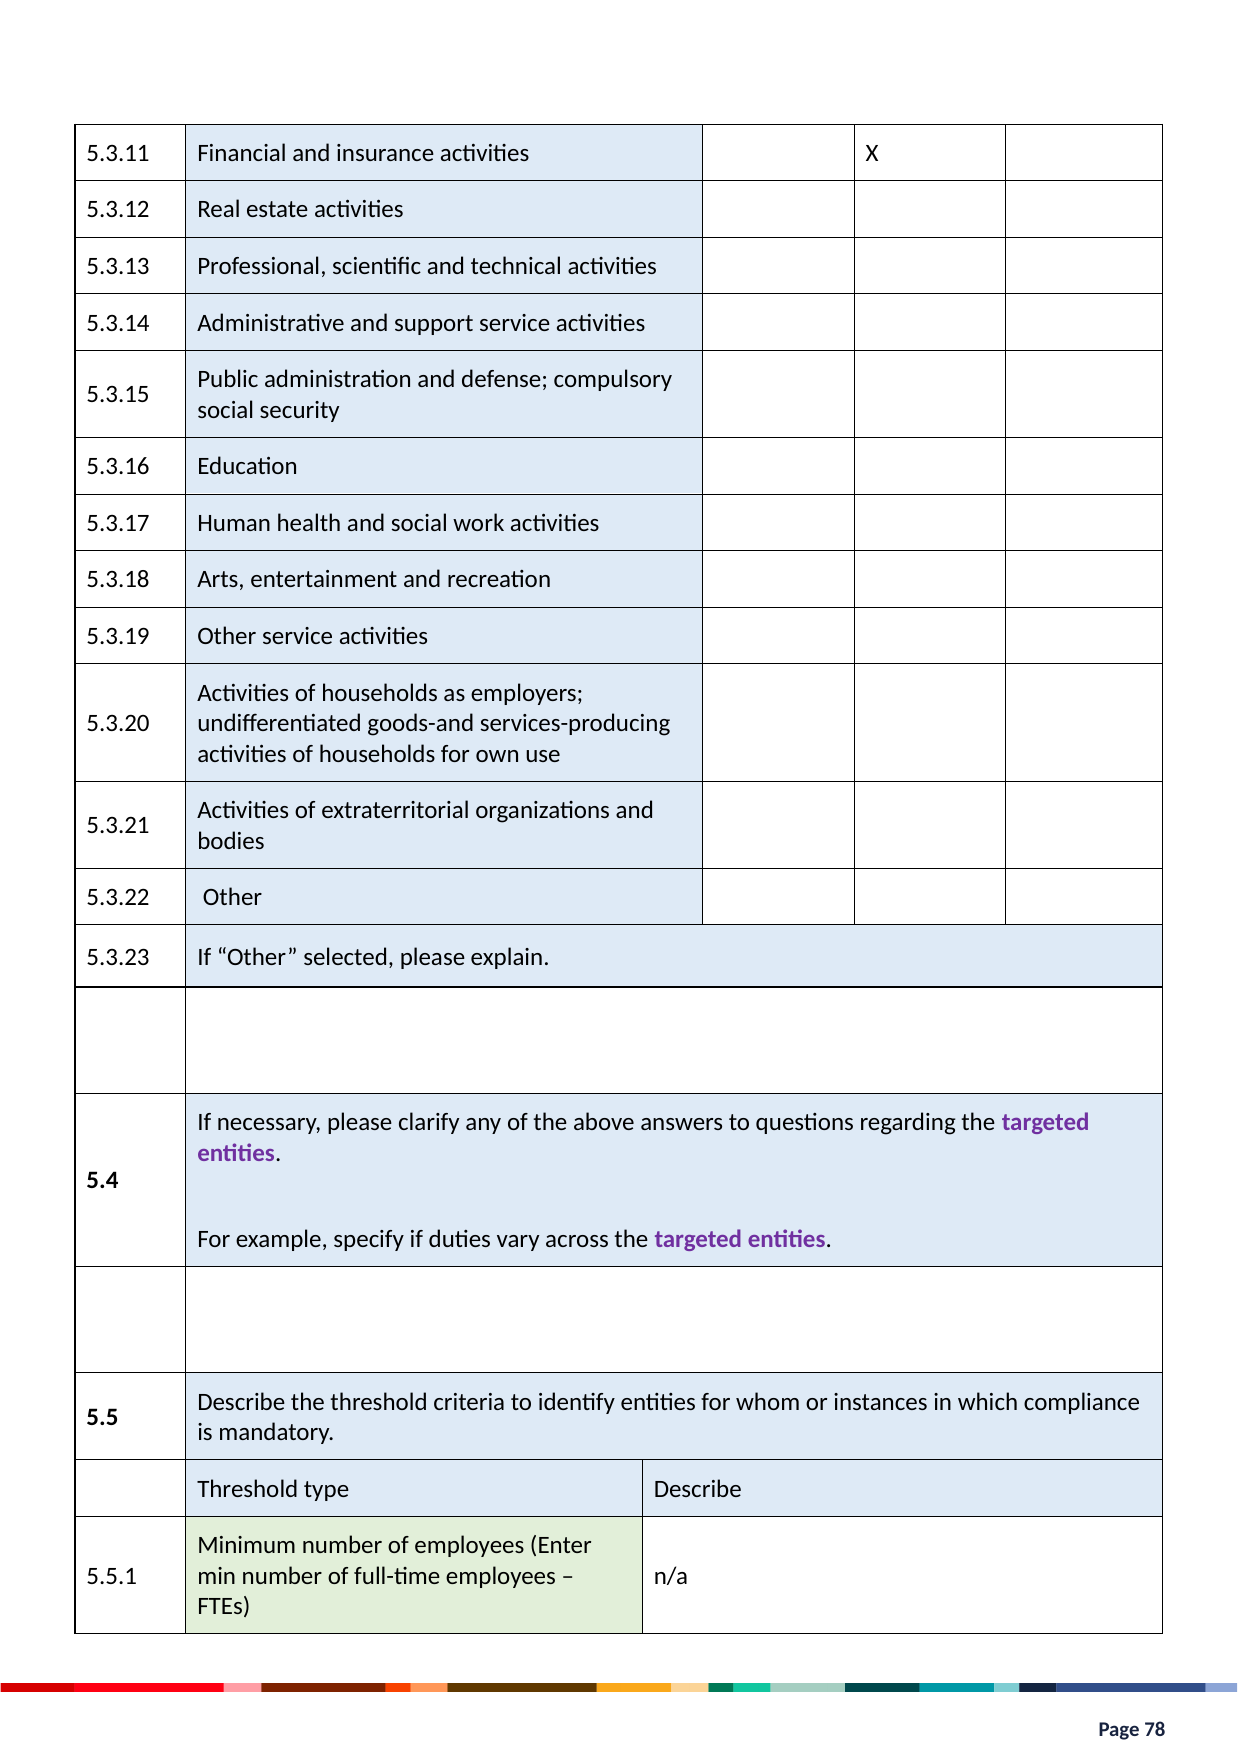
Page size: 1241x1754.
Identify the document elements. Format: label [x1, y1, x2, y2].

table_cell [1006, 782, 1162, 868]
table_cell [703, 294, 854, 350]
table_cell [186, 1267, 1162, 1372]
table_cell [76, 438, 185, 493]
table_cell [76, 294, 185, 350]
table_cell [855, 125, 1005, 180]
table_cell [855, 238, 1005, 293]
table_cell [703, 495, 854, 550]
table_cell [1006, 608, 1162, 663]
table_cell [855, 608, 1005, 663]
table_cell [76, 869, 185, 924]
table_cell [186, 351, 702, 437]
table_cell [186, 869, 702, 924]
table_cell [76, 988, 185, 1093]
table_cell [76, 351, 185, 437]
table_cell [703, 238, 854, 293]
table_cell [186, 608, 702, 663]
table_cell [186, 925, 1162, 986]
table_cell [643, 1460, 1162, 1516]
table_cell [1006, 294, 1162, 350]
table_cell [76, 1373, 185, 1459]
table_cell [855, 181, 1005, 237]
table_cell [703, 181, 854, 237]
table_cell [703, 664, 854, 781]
picture [0, 1683, 1236, 1692]
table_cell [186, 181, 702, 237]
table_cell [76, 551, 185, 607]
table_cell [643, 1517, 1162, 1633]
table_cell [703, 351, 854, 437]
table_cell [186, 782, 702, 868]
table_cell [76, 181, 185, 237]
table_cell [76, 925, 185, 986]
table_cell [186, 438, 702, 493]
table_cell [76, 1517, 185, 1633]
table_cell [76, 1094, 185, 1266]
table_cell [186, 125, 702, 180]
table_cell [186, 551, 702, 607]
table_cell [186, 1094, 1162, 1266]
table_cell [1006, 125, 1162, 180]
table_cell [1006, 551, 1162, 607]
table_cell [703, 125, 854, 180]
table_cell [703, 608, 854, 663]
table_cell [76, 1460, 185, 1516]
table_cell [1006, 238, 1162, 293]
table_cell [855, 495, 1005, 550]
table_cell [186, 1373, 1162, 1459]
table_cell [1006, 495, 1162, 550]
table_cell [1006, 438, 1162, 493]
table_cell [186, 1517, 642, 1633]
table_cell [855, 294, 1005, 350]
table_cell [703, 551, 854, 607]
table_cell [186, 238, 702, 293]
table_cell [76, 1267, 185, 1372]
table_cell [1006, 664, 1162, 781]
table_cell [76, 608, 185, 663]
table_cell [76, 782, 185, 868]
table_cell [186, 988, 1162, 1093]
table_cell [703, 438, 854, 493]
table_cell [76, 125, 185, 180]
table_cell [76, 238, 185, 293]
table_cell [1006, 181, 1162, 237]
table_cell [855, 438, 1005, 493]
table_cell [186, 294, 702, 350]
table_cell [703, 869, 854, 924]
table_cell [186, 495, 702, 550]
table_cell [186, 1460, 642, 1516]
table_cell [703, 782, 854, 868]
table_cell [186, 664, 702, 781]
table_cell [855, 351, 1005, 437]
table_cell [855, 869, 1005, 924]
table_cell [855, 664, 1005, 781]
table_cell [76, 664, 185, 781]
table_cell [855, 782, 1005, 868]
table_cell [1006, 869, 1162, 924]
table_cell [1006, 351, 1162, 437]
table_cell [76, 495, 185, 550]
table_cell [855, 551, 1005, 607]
